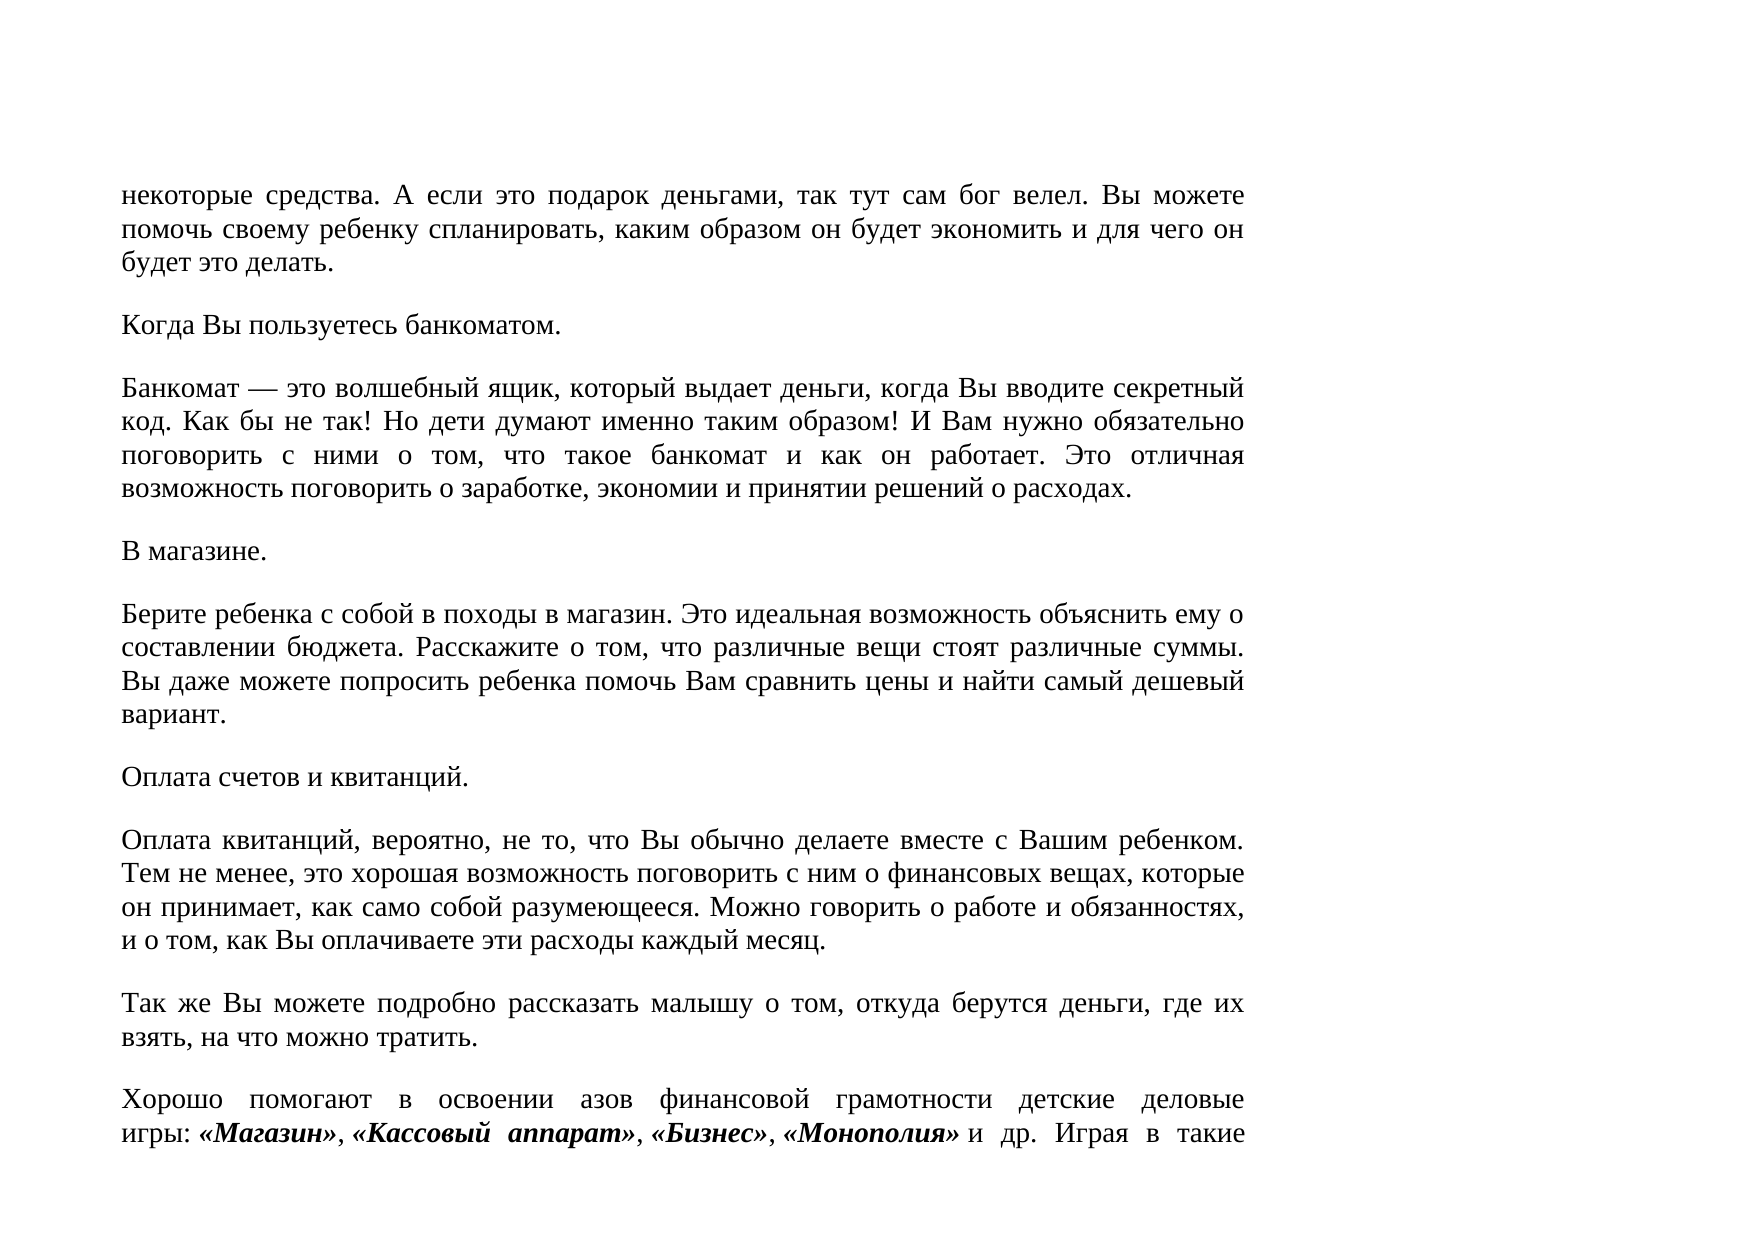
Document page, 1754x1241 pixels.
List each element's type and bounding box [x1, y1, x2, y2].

table_header [121, 177, 1246, 1148]
